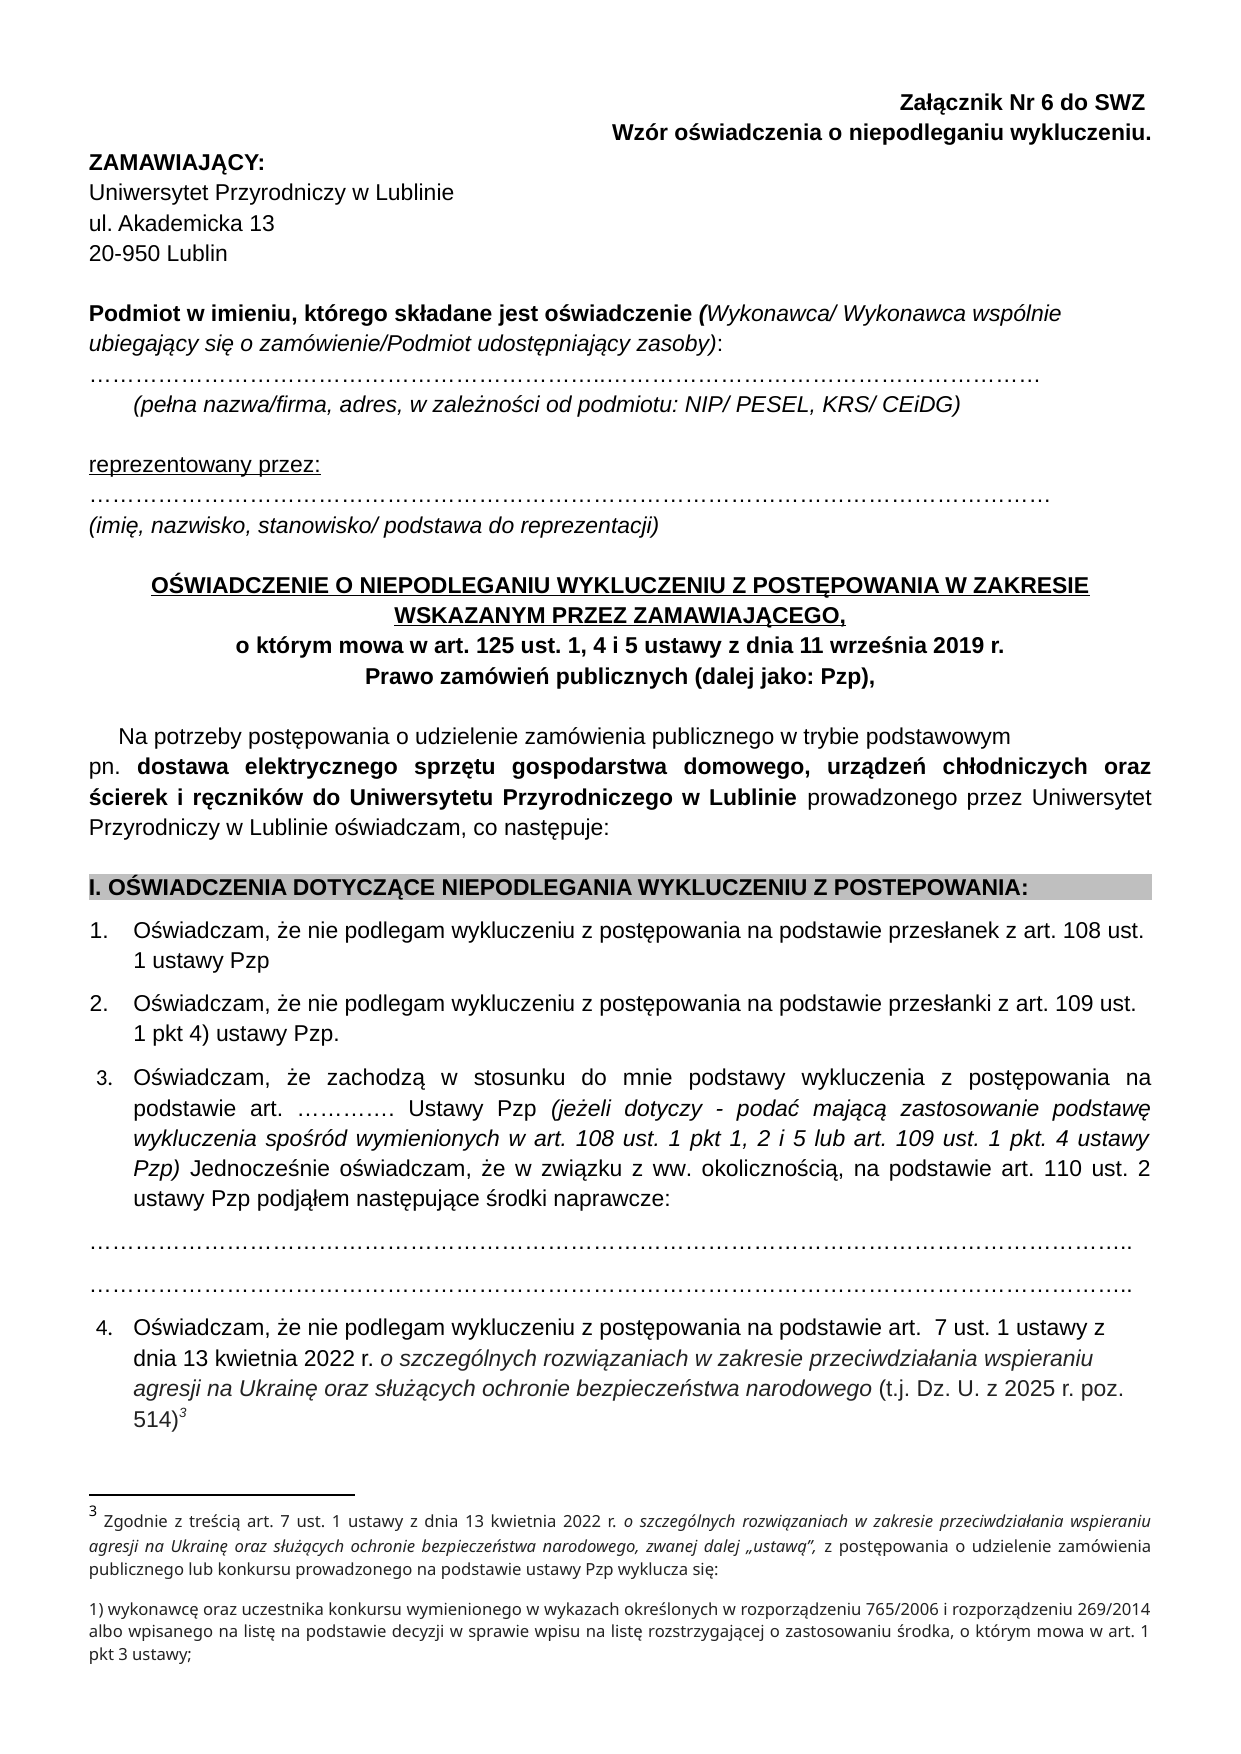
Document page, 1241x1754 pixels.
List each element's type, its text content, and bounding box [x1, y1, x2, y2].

text pn. dostawa elektrycznego sprzętu gospodarstwa domowego, urządzeń chłodniczych oraz ścierek i ręczników do Uniwersytetu Przyrodniczego w Lublinie prowadzonego przez Uniwersytet Przyrodniczy w Lublinie oświadczam, co następuje: [89, 753, 1152, 840]
text ……………………………………………………………………………………………………………………….. [89, 1228, 1152, 1254]
list Oświadczam, że zachodzą w stosunku do mnie podstawy wykluczenia z postępowania na podstawie art. …………. Ustawy Pzp (jeżeli dotyczy - podać mającą zastosowanie podstawę wykluczenia spośród wymienionych w art. 108 ust. 1 pkt 1, 2 i 5 lub art. 109 ust. 1 pkt. 4 ustawy Pzp) Jednocześnie oświadczam, że w związku z ww. okolicznością, na podstawie art. 110 ust. 2 ustawy Pzp podjąłem następujące środki naprawcze: [96, 1063, 1152, 1211]
text Podmiot w imieniu, którego składane jest oświadczenie (Wykonawca/ Wykonawca wspólnie ubiegający się o zamówienie/Podmiot udostępniający zasoby): …………………………………………………………..………………………………………………… [89, 300, 1152, 387]
text (pełna nazwa/firma, adres, w zależności od podmiotu: NIP/ PESEL, KRS/ CEiDG) [89, 391, 1152, 417]
text reprezentowany przez: [89, 451, 1152, 477]
text ……………………………………………………………………………………………………………… [89, 481, 1152, 508]
list Oświadczam, że nie podlegam wykluczeniu z postępowania na podstawie przesłanki z art. 109 ust. 1 pkt 4) ustawy Pzp. [89, 990, 1152, 1046]
text ……………………………………………………………………………………………………………………….. [89, 1271, 1152, 1297]
text 20-950 Lublin [89, 240, 1152, 266]
list Oświadczam, że nie podlegam wykluczeniu z postępowania na podstawie przesłanek z art. 108 ust. 1 ustawy Pzp [89, 917, 1152, 973]
text o którym mowa w art. 125 ust. 1, 4 i 5 ustawy z dnia 11 września 2019 r. [89, 632, 1152, 659]
text Na potrzeby postępowania o udzielenie zamówienia publicznego w trybie podstawowym [118, 723, 1152, 749]
text (imię, nazwisko, stanowisko/ podstawa do reprezentacji) [89, 512, 1152, 538]
list Oświadczam, że nie podlegam wykluczeniu z postępowania na podstawie art. 7 ust. 1 ustawy z dnia 13 kwietnia 2022 r. o szczególnych rozwiązaniach w zakresie przeciwdziałania wspieraniu agresji na Ukrainę oraz służących ochronie bezpieczeństwa narodowego (t.j. Dz. U. z 2025 r. poz. 514) [96, 1313, 1152, 1432]
text Prawo zamówień publicznych (dalej jako: Pzp), [89, 663, 1152, 689]
text OŚWIADCZENIE O NIEPODLEGANIU WYKLUCZENIU Z POSTĘPOWANIA W ZAKRESIE WSKAZANYM PRZEZ ZAMAWIAJĄCEGO, [89, 572, 1152, 628]
text ul. Akademicka 13 [89, 209, 1152, 236]
text Załącznik Nr 6 do SWZ Wzór oświadczenia o niepodleganiu wykluczeniu. [561, 89, 1152, 145]
text I. OŚWIADCZENIA DOTYCZĄCE NIEPODLEGANIA WYKLUCZENIU Z POSTEPOWANIA: [89, 874, 1152, 900]
text ZAMAWIAJĄCY: [89, 149, 1152, 175]
text Uniwersytet Przyrodniczy w Lublinie [89, 179, 1152, 206]
